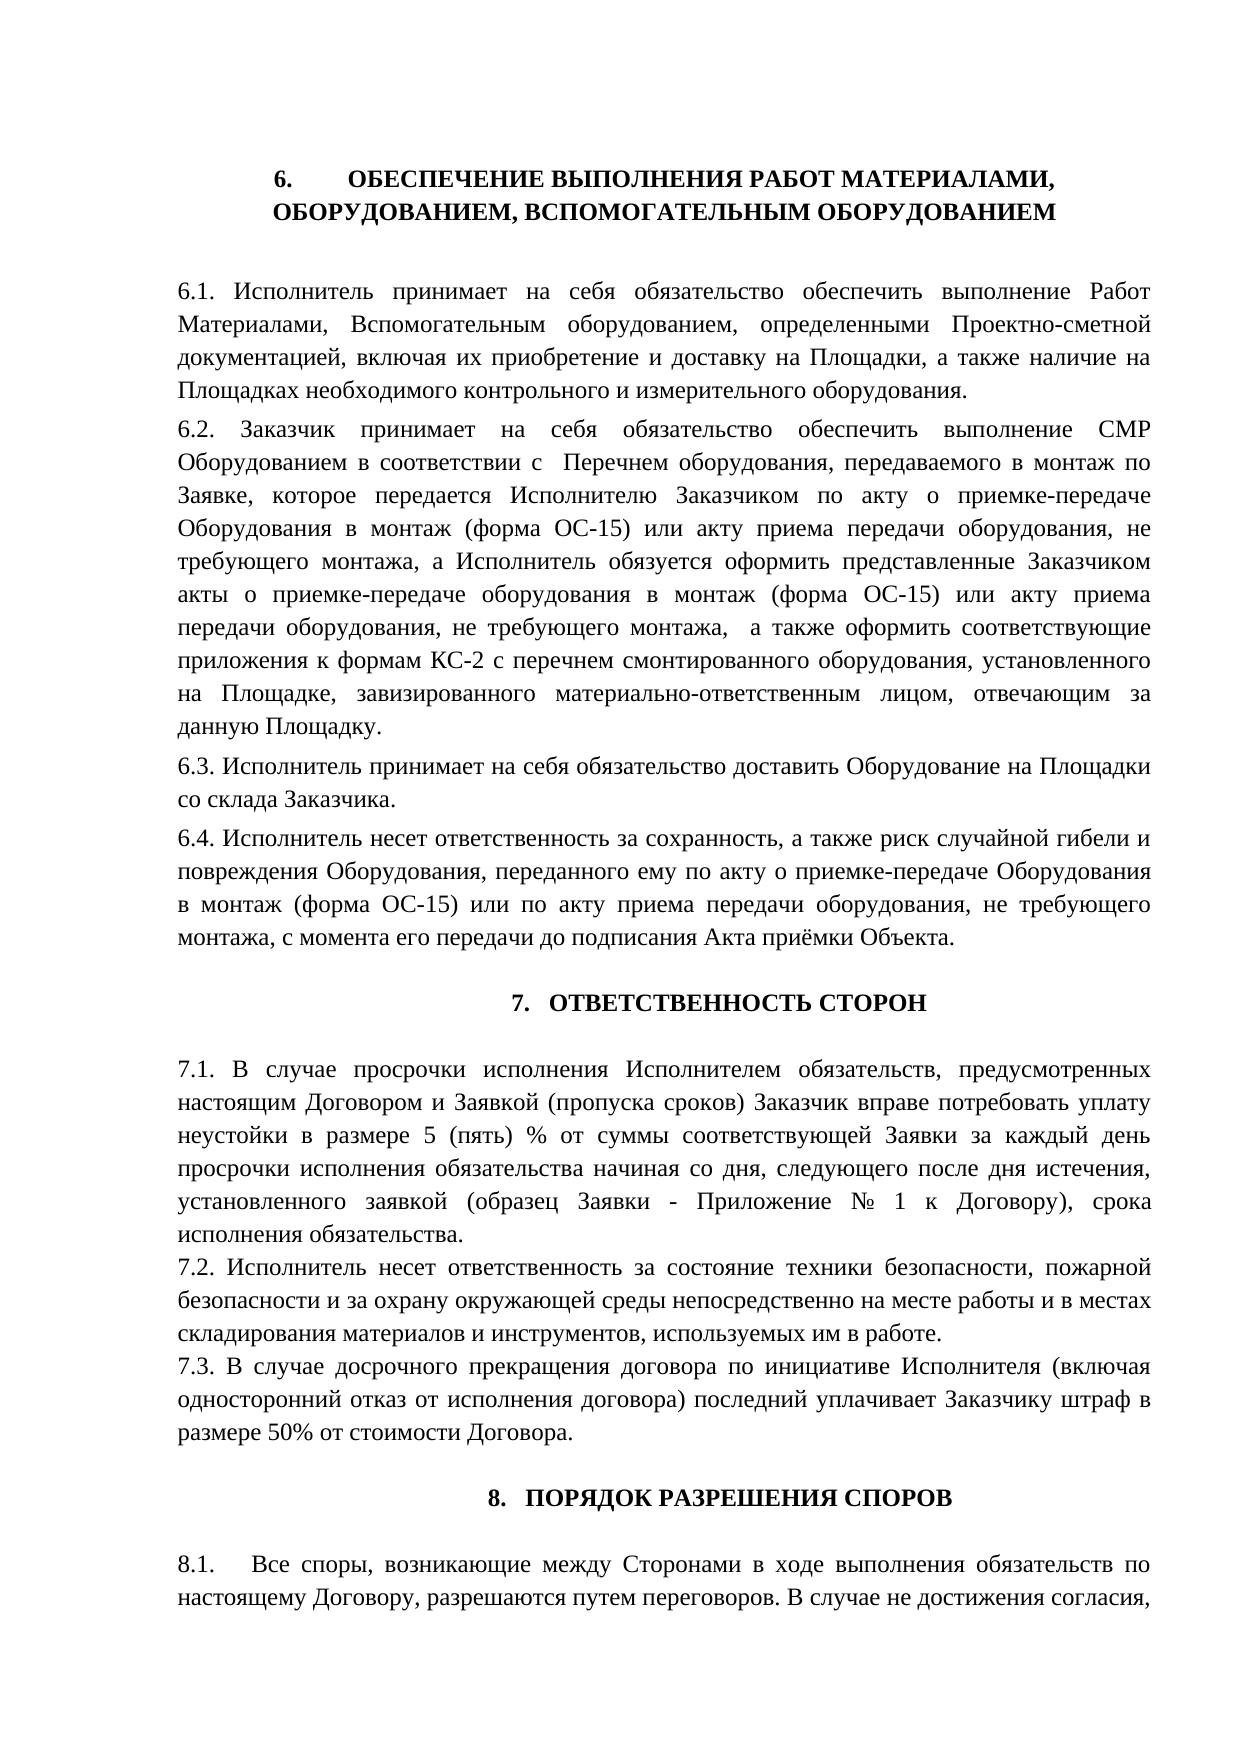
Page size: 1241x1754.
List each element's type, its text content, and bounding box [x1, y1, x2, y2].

text 7.2. Исполнитель несет ответственность за состояние техники безопасности, пожарной безопасности и за охрану окружающей среды непосредственно на месте работы и в местах складирования материалов и инструментов, используемых им в работе. [177, 1252, 1152, 1347]
list ОТВЕТСТВЕННОСТЬ СТОРОН [288, 988, 1150, 1017]
list ПОРЯДОК РАЗРЕШЕНИЯ СПОРОВ [288, 1483, 1152, 1512]
text 7.3. В случае досрочного прекращения договора по инициативе Исполнителя (включая односторонний отказ от исполнения договора) последний уплачивает Заказчику штраф в размере 50% от стоимости Договора. [177, 1351, 1152, 1446]
text 7.1. В случае просрочки исполнения Исполнителем обязательств, предусмотренных настоящим Договором и Заявкой (пропуска сроков) Заказчик вправе потребовать уплату неустойки в размере 5 (пять) % от суммы соответствующей Заявки за каждый день просрочки исполнения обязательства начиная со дня, следующего после дня истечения, установленного заявкой (образец Заявки - Приложение № 1 к Договору), срока исполнения обязательства. [177, 1054, 1152, 1248]
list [177, 1549, 1151, 1611]
text 6.2. Заказчик принимает на себя обязательство обеспечить выполнение СМР Оборудованием в соответствии с Перечнем оборудования, передаваемого в монтаж по Заявке, которое передается Исполнителю Заказчиком по акту о приемке-передаче Оборудования в монтаж (форма ОС-15) или акту приема передачи оборудования, не требующего монтажа, а Исполнитель обязуется оформить представленные Заказчиком акты о приемке-передаче оборудования в монтаж (форма ОС-15) или акту приема передачи оборудования, не требующего монтажа, а также оформить соответствующие приложения к формам КС-2 с перечнем смонтированного оборудования, установленного на Площадке, завизированного материально-ответственным лицом, отвечающим за данную Площадку. [177, 414, 1152, 740]
subtitle ОБЕСПЕЧЕНИЕ ВЫПОЛНЕНИЯ РАБОТ МАТЕРИАЛАМИ, ОБОРУДОВАНИЕМ, ВСПОМОГАТЕЛЬНЫМ ОБОРУДОВАНИЕМ [177, 164, 1152, 225]
text 6.3. Исполнитель принимает на себя обязательство доставить Оборудование на Площадки со склада Заказчика. [177, 751, 1152, 812]
text 6.1. Исполнитель принимает на себя обязательство обеспечить выполнение Работ Материалами, Вспомогательным оборудованием, определенными Проектно-сметной документацией, включая их приобретение и доставку на Площадки, а также наличие на Площадках необходимого контрольного и измерительного оборудования. [177, 276, 1152, 404]
text 6.4. Исполнитель несет ответственность за сохранность, а также риск случайной гибели и повреждения Оборудования, переданного ему по акту о приемке-передаче Оборудования в монтаж (форма ОС-15) или по акту приема передачи оборудования, не требующего монтажа, с момента его передачи до подписания Акта приёмки Объекта. [177, 823, 1152, 951]
